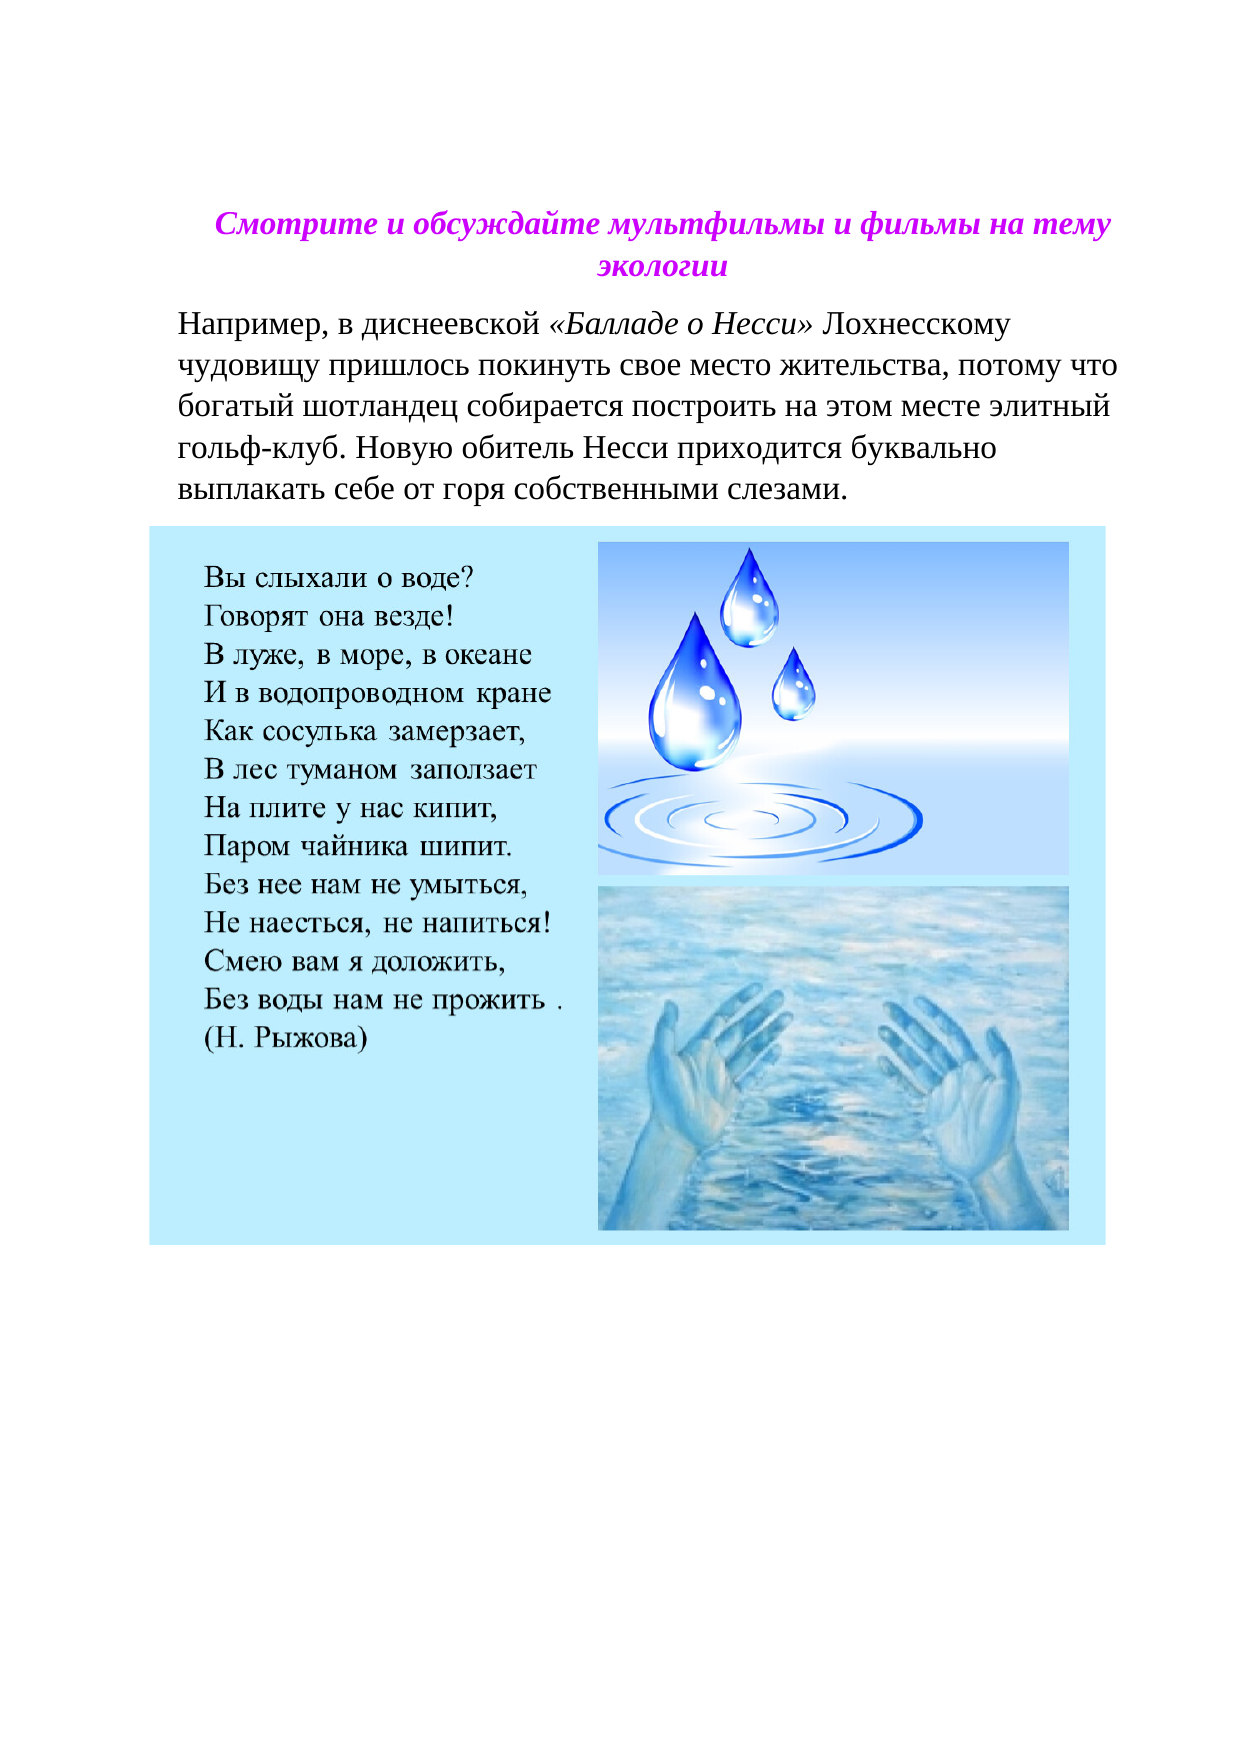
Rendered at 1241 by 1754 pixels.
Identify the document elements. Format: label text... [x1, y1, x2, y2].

text Смотрите и обсуждайте мультфильмы и фильмы на тему экологии [177, 204, 1152, 283]
text Например, в диснеевской «Балладе о Несси» Лохнесскому чудовищу пришлось покинуть свое место жительства, потому что богатый шотландец собирается построить на этом месте элитный гольф-клуб. Новую обитель Несси приходится буквально выплакать себе от горя собственными слезами. [177, 303, 1152, 507]
picture [149, 526, 1106, 1245]
